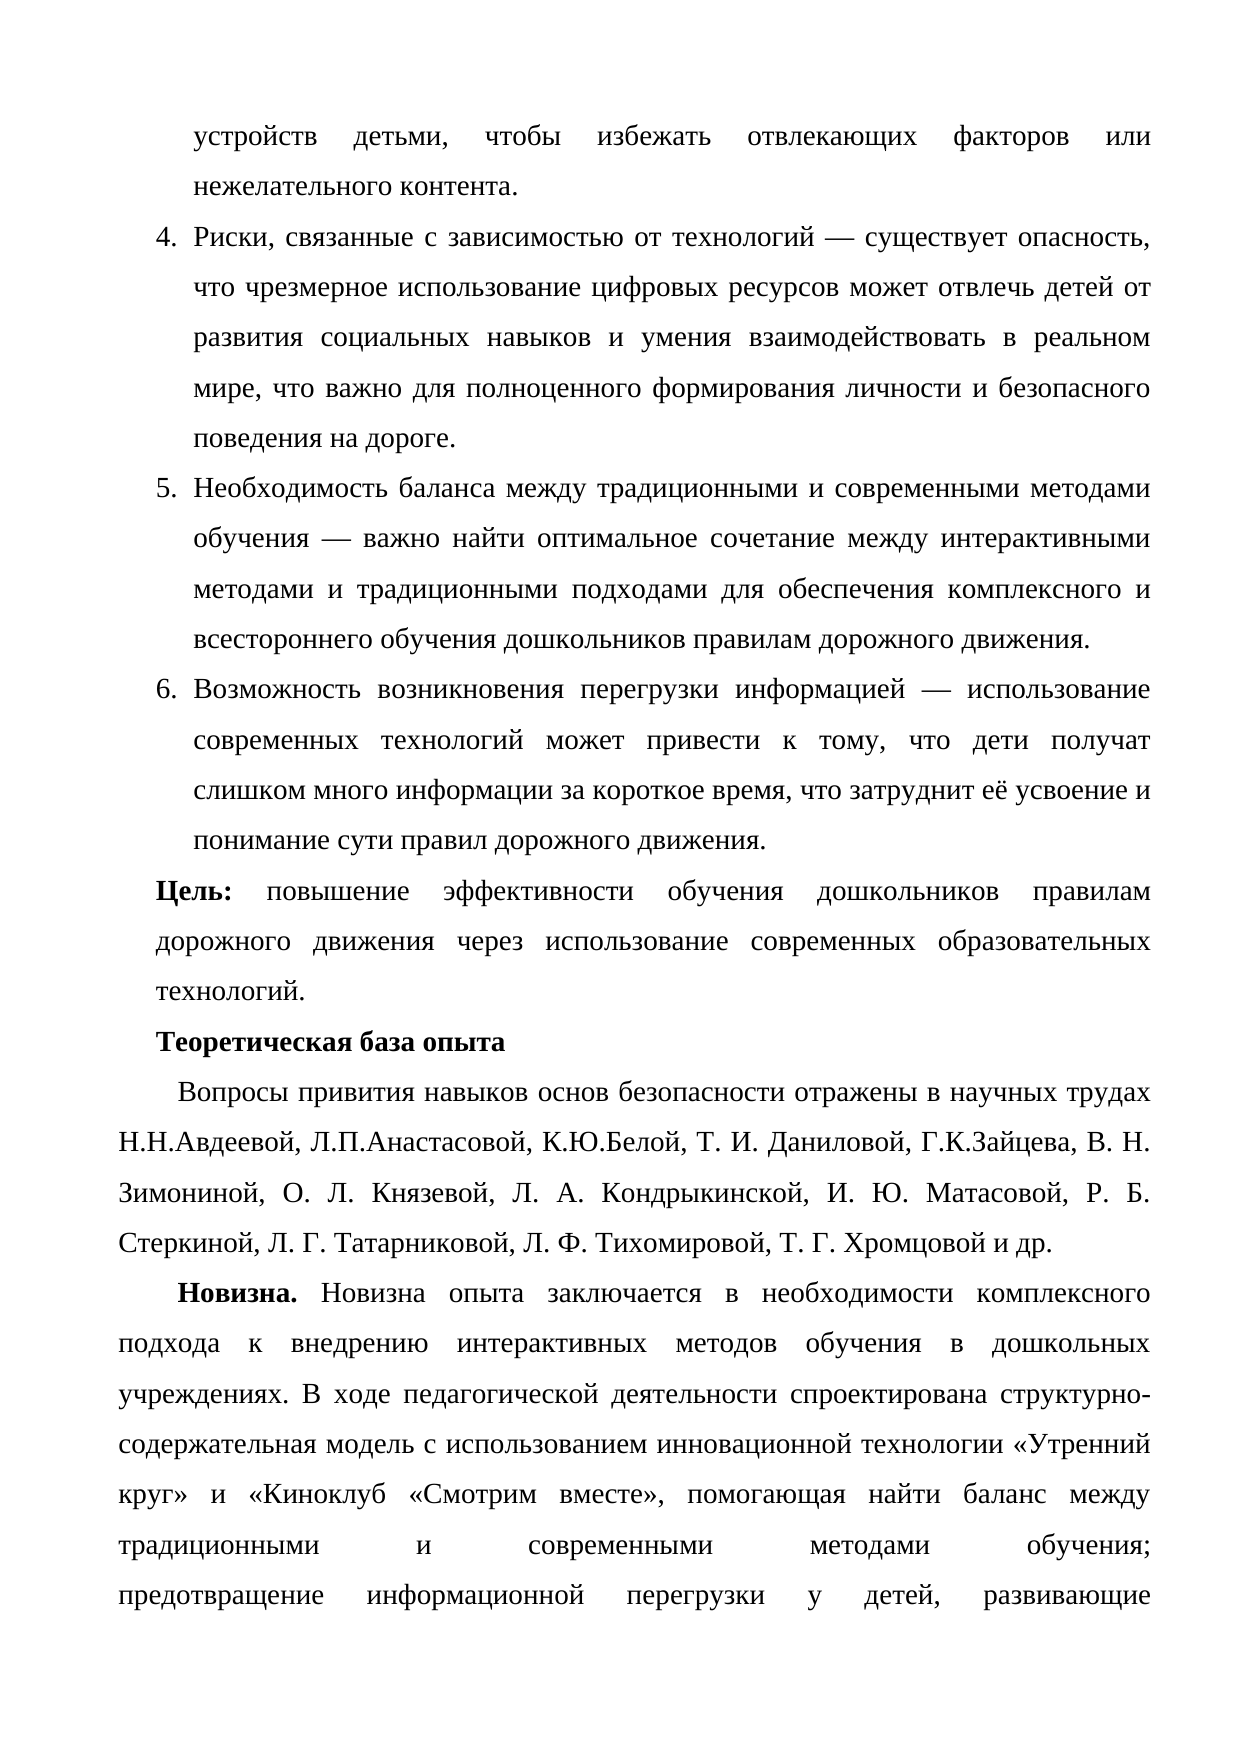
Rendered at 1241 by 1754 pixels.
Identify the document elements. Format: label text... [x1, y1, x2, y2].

text Теоретическая база опыта [156, 1212, 1152, 1245]
list Возможность возникновения перегрузки информацией — использование современных технологий может привести к тому, что дети получат слишком много информации за короткое время, что затруднит её усвоение и понимание сути правил дорожного движения. [156, 860, 1152, 1044]
list Сложность контроля за использованием цифровых ресурсов — необходимо обеспечить безопасное и контролируемое использование цифровых устройств детьми, чтобы избежать отвлекающих факторов или нежелательного контента. [156, 118, 1152, 303]
text Цель: повышение эффективности обучения дошкольников правилам дорожного движения через использование современных образовательных технологий. [156, 1061, 1152, 1195]
list Риски, связанные с зависимостью от технологий — существует опасность, что чрезмерное использование цифровых ресурсов может отвлечь детей от развития социальных навыков и умения взаимодействовать в реальном мире, что важно для полноценного формирования личности и безопасного поведения на дороге. [156, 348, 1152, 583]
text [118, 1463, 1152, 1598]
list Необходимость баланса между традиционными и современными методами обучения — важно найти оптимальное сочетание между интерактивными методами и традиционными подходами для обеспечения комплексного и всестороннего обучения дошкольников правилам дорожного движения. [156, 629, 1152, 814]
text Вопросы привития навыков основ безопасности отражены в научных трудах Н.Н.Авдеевой, Л.П.Анастасовой, К.Ю.Белой, Т. И. Даниловой, Г.К.Зайцева, В. Н. Зимониной, О. Л. Князевой, Л. А. Кондрыкинской, И. Ю. Матасовой, Р. Б. Стеркиной, Л. Г. Татарниковой, Л. Ф. Тихомировой, Т. Г. Хромцовой и др. [118, 1262, 1152, 1447]
